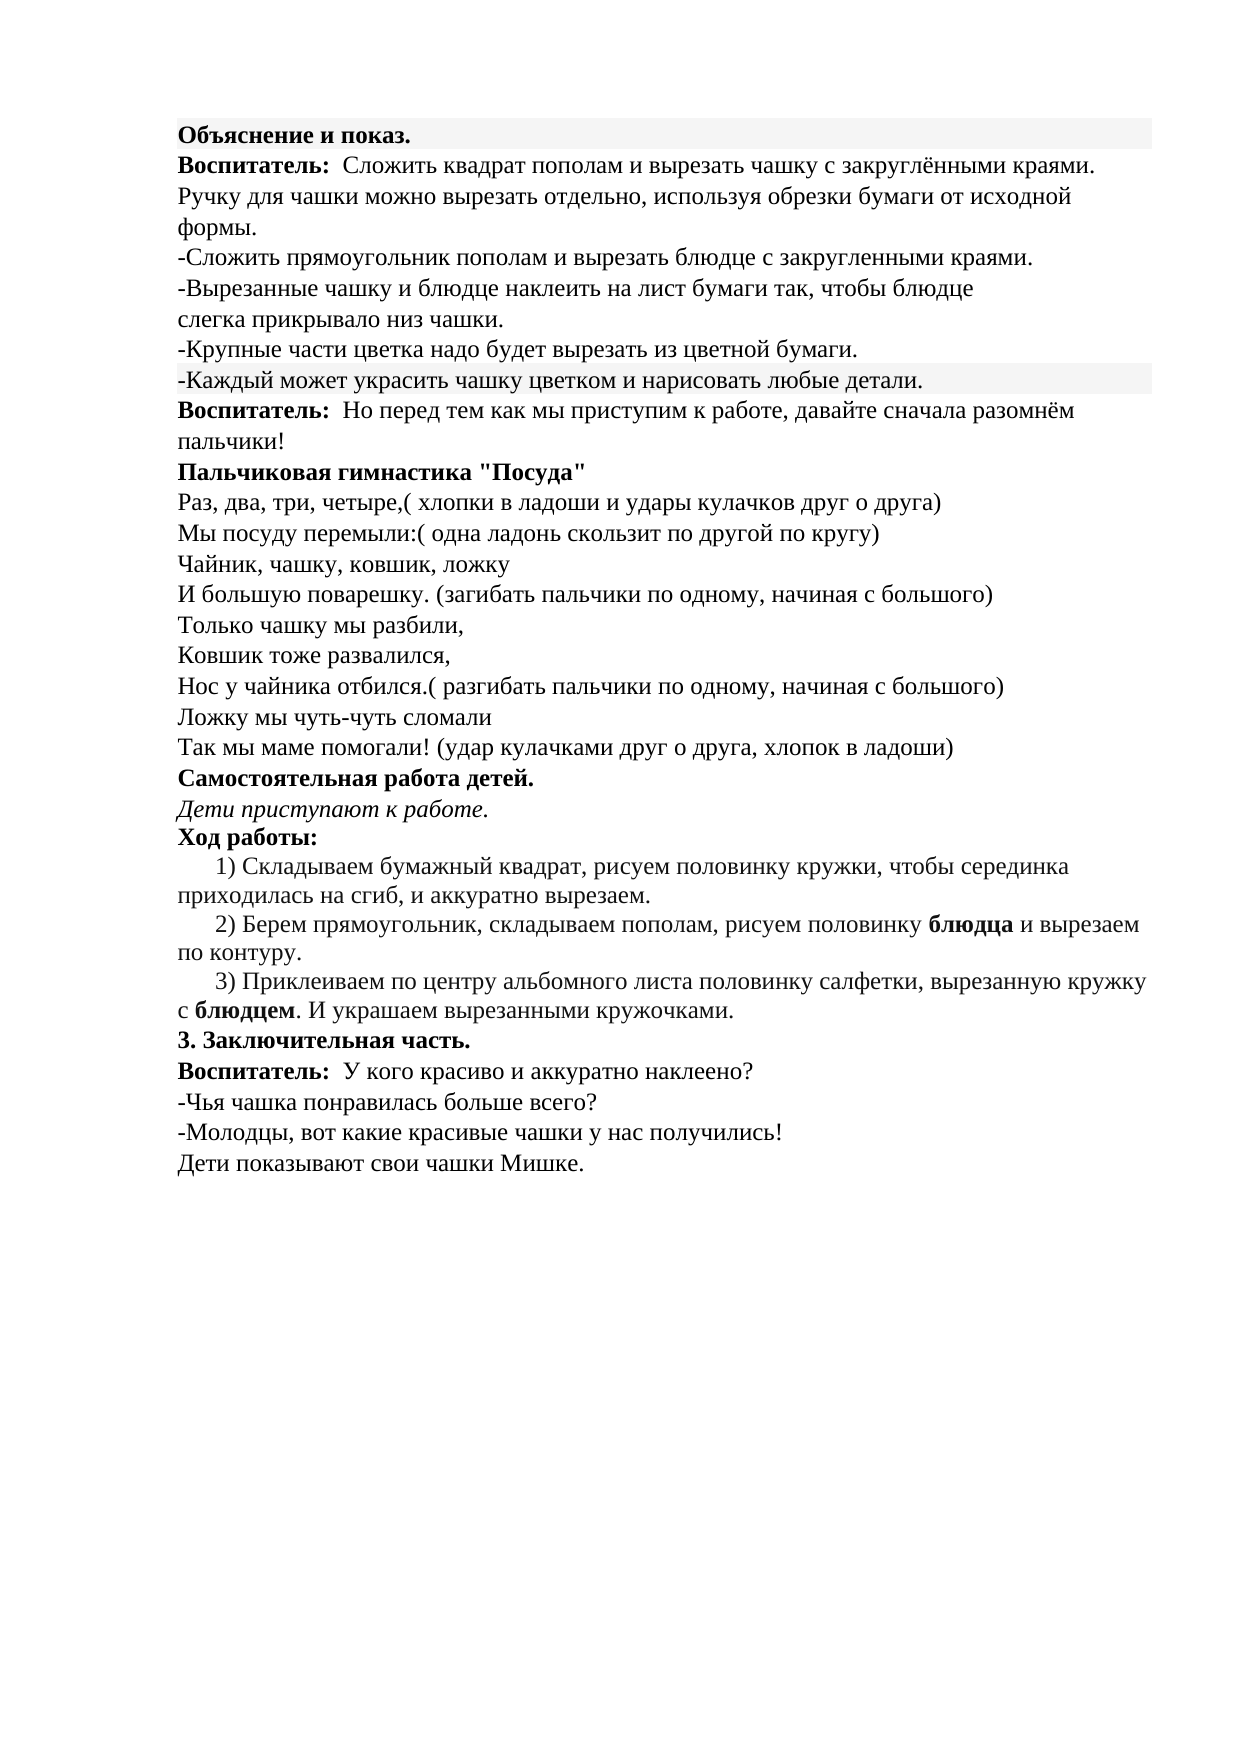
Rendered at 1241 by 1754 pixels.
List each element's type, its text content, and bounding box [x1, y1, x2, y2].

text Воспитатель: У кого красиво и аккуратно наклеено? -Чья чашка понравилась больше всего? -Молодцы, вот какие красивые чашки у нас получились! [177, 1054, 1152, 1146]
text Объяснение и показ. [177, 118, 1152, 149]
text -Каждый может украсить чашку цветком и нарисовать любые детали. [177, 363, 1152, 394]
text -Сложить прямоугольник пополам и вырезать блюдце с закругленными краями. [177, 241, 1152, 271]
text -Вырезанные чашку и блюдце наклеить на лист бумаги так, чтобы блюдце [177, 271, 1152, 302]
text 2) Берем прямоугольник, складываем пополам, рисуем половинку блюдца и вырезаем по контуру. [177, 909, 1152, 966]
text Воспитатель: Сложить квадрат пополам и вырезать чашку с закруглёнными краями. Ручку для чашки можно вырезать отдельно, используя обрезки бумаги от исходной формы. [177, 149, 1152, 241]
text Дети показывают свои чашки Мишке. [177, 1146, 1152, 1177]
text 1) Складываем бумажный квадрат, рисуем половинку кружки, чтобы серединка приходилась на сгиб, и аккуратно вырезаем. [177, 851, 1152, 909]
text Воспитатель: Но перед тем как мы приступим к работе, давайте сначала разомнём пальчики! Пальчиковая гимнастика "Посуда" Раз, два, три, четыре,( хлопки в ладоши и удары кулачков друг о друга) Мы посуду перемыли:( одна ладонь скользит по другой по кругу) Чайник, чашку, ковшик, ложку И большую поварешку. (загибать пальчики по одному, начиная с большого) Только чашку мы разбили, Ковшик тоже развалился, Нос у чайника отбился.( разгибать пальчики по одному, начиная с большого) Ложку мы чуть-чуть сломали Так мы маме помогали! (удар кулачками друг о друга, хлопок в ладоши) Самостоятельная работа детей. Дети приступают к работе. [177, 394, 1152, 822]
text 3. Заключительная часть. [177, 1024, 1152, 1054]
text 3) Приклеиваем по центру альбомного листа половинку салфетки, вырезанную кружку с блюдцем. И украшаем вырезанными кружочками. [177, 966, 1152, 1024]
text -Крупные части цветка надо будет вырезать из цветной бумаги. [177, 332, 1152, 363]
text слегка прикрывало низ чашки. [177, 302, 1152, 332]
text Ход работы: [177, 822, 1152, 851]
